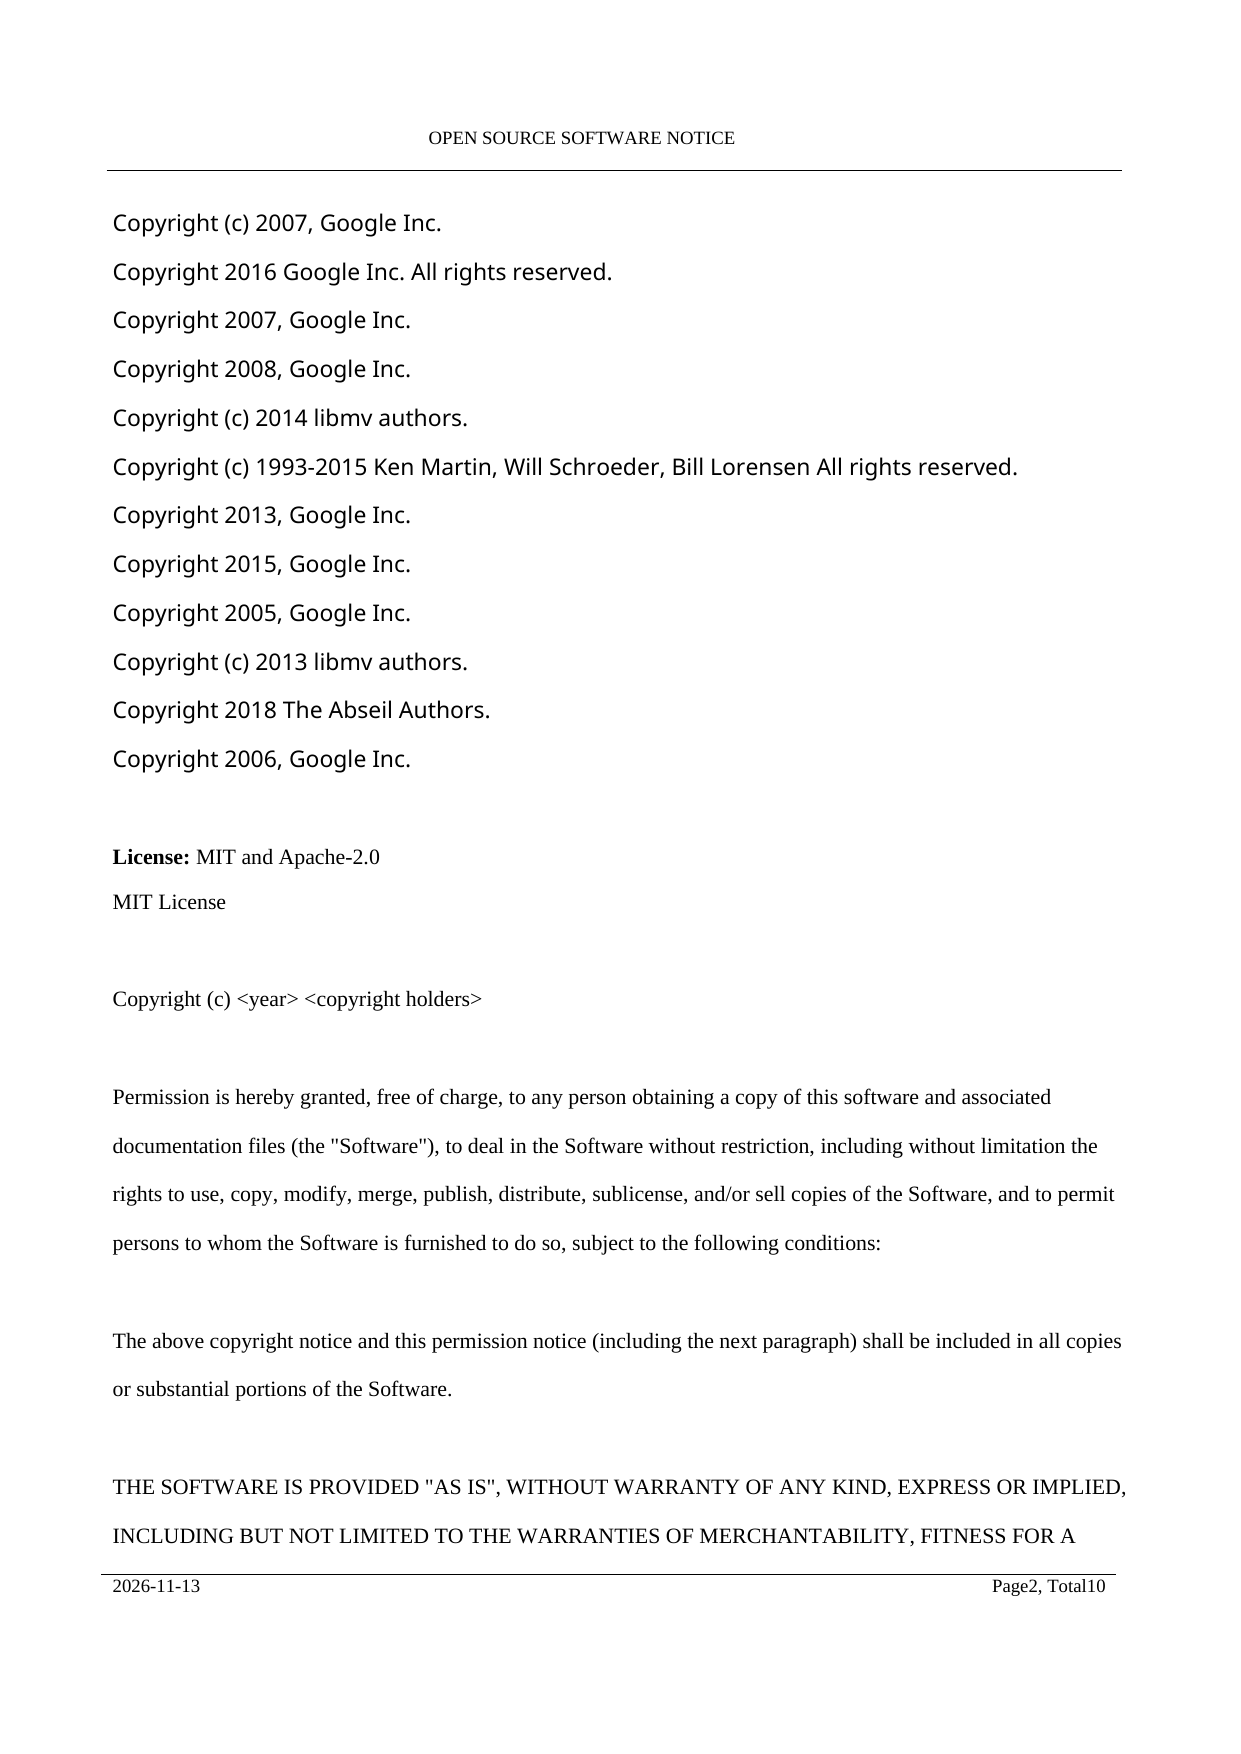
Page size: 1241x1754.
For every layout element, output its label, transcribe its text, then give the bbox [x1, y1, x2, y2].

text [112, 206, 1128, 824]
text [112, 885, 1128, 1551]
text License: MIT and Apache-2.0 [112, 840, 1128, 873]
